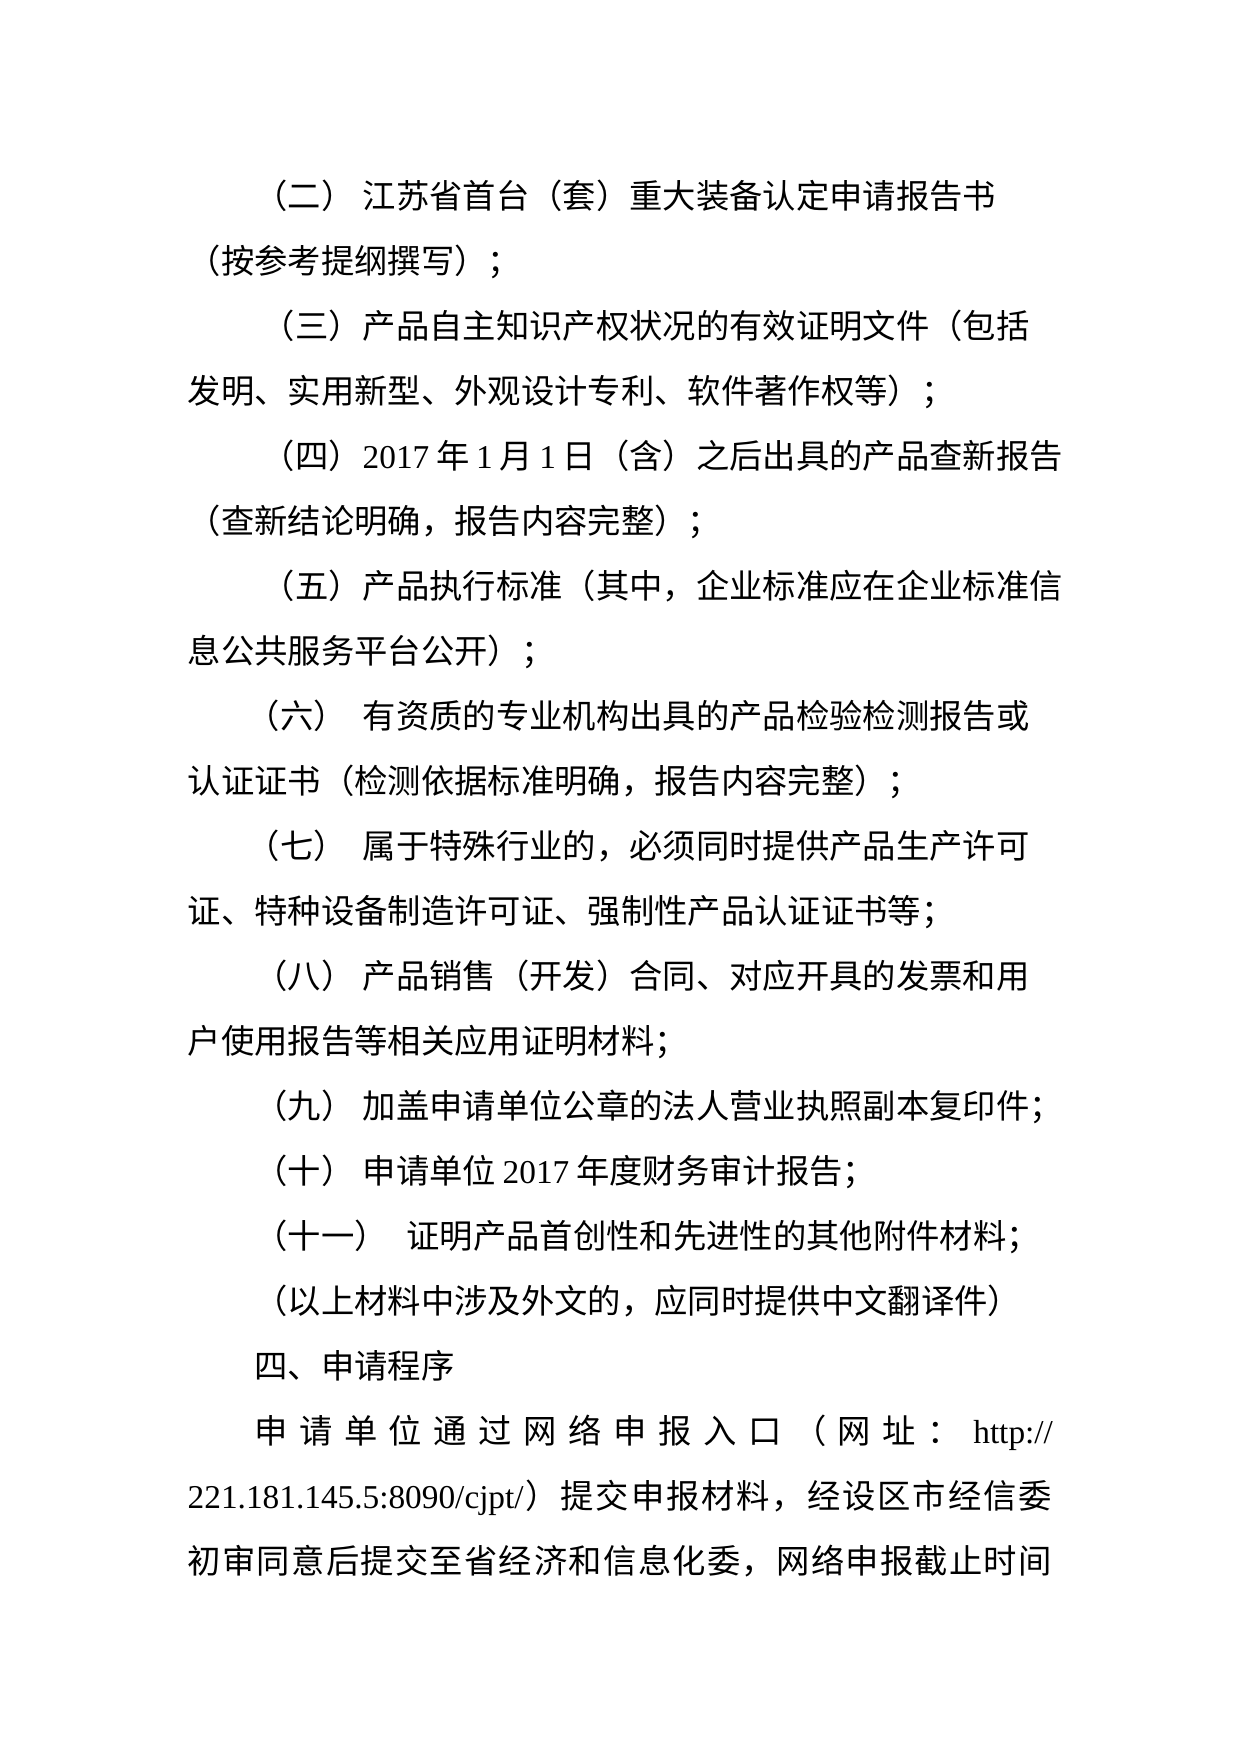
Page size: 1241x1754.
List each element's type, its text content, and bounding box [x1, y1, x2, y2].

list 江苏省首台（套）重大装备认定申请报告书（按参考提纲撰写）； [187, 162, 1053, 292]
text （以上材料中涉及外文的，应同时提供中文翻译件） [254, 1267, 1053, 1332]
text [187, 1397, 1053, 1592]
list 2017年1月1日（含）之后出具的产品查新报告（查新结论明确，报告内容完整）； [187, 422, 1088, 552]
list 申请单位2017年度财务审计报告； [187, 1137, 1053, 1202]
list 产品销售（开发）合同、对应开具的发票和用户使用报告等相关应用证明材料； [187, 942, 1053, 1072]
list 产品执行标准（其中，企业标准应在企业标准信息公共服务平台公开）； [187, 552, 1088, 682]
text 四、申请程序 [187, 1332, 1053, 1397]
list 证明产品首创性和先进性的其他附件材料； [187, 1202, 1053, 1267]
list 属于特殊行业的，必须同时提供产品生产许可证、特种设备制造许可证、强制性产品认证证书等； [187, 812, 1053, 942]
list 产品自主知识产权状况的有效证明文件（包括发明、实用新型、外观设计专利、软件著作权等）； [187, 292, 1053, 422]
list 有资质的专业机构出具的产品检验检测报告或认证证书（检测依据标准明确，报告内容完整）； [187, 682, 1053, 812]
list 加盖申请单位公章的法人营业执照副本复印件； [187, 1072, 1053, 1137]
